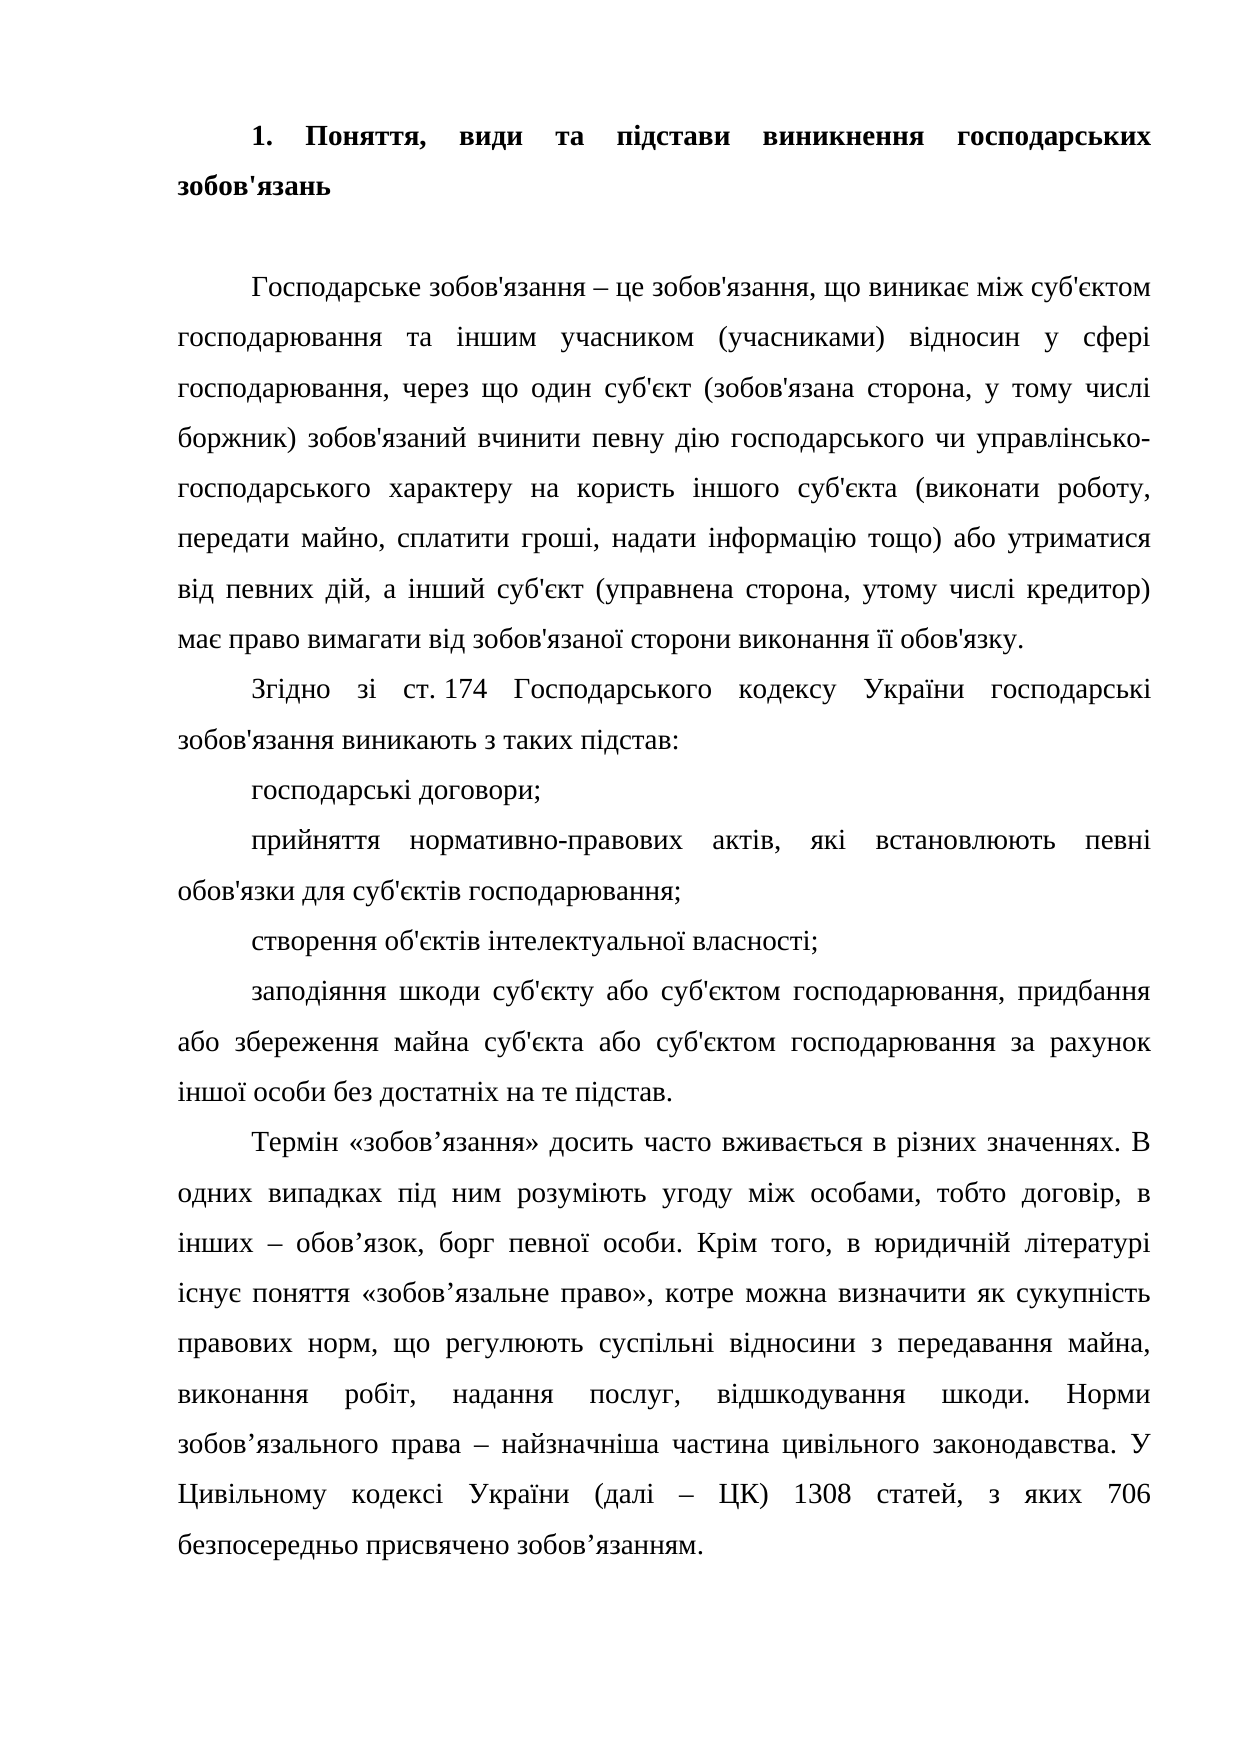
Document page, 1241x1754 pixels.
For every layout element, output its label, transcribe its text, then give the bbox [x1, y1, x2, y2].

text 1. Поняття, види та підстави виникнення господарських зобов'язань [177, 118, 1152, 202]
text заподіяння шкоди суб'єкту або суб'єктом господарювання, придбання або збереження майна суб'єкта або суб'єктом господарювання за рахунок іншої особи без достатніх на те підстав. [177, 973, 1152, 1108]
text Згідно зі ст. 174 Господарського кодексу України господарські зобов'язання виникають з таких підстав: [177, 672, 1152, 755]
text прийняття нормативно-правових актів, які встановлюють певні обов'язки для суб'єктів господарювання; [177, 822, 1152, 906]
text Господарське зобов'язання – це зобов'язання, що виникає між суб'єктом господарювання та іншим учасником (учасниками) відносин у сфері господарювання, через що один суб'єкт (зобов'язана сторона, у тому числі боржник) зобов'язаний вчинити певну дію господарського чи управлінсько-господарського характеру на користь іншого суб'єкта (виконати роботу, передати майно, сплатити гроші, надати інформацію тощо) або утриматися від певних дій, а інший суб'єкт (управнена сторона, утому числі кредитор) має право вимагати від зобов'язаної сторони виконання її обов'язку. [177, 269, 1152, 655]
text Термін «зобов’язання» досить часто вживається в різних значеннях. В одних випадках під ним розуміють угоду між особами, тобто договір, в інших – обов’язок, борг певної особи. Крім того, в юридичній літературі існує поняття «зобов’язальне право», котре можна визначити як сукупність правових норм, що регулюють суспільні відносини з передавання майна, виконання робіт, надання послуг, відшкодування шкоди. Норми зобов’язального права – найзначніша частина цивільного законодавства. У Цивільному кодексі України (далі – ЦК) 1308 статей, з яких 706 безпосередньо присвячено зобов’язанням. [177, 1124, 1152, 1560]
text господарські договори; [177, 772, 1152, 806]
text створення об'єктів інтелектуальної власності; [177, 923, 1152, 957]
